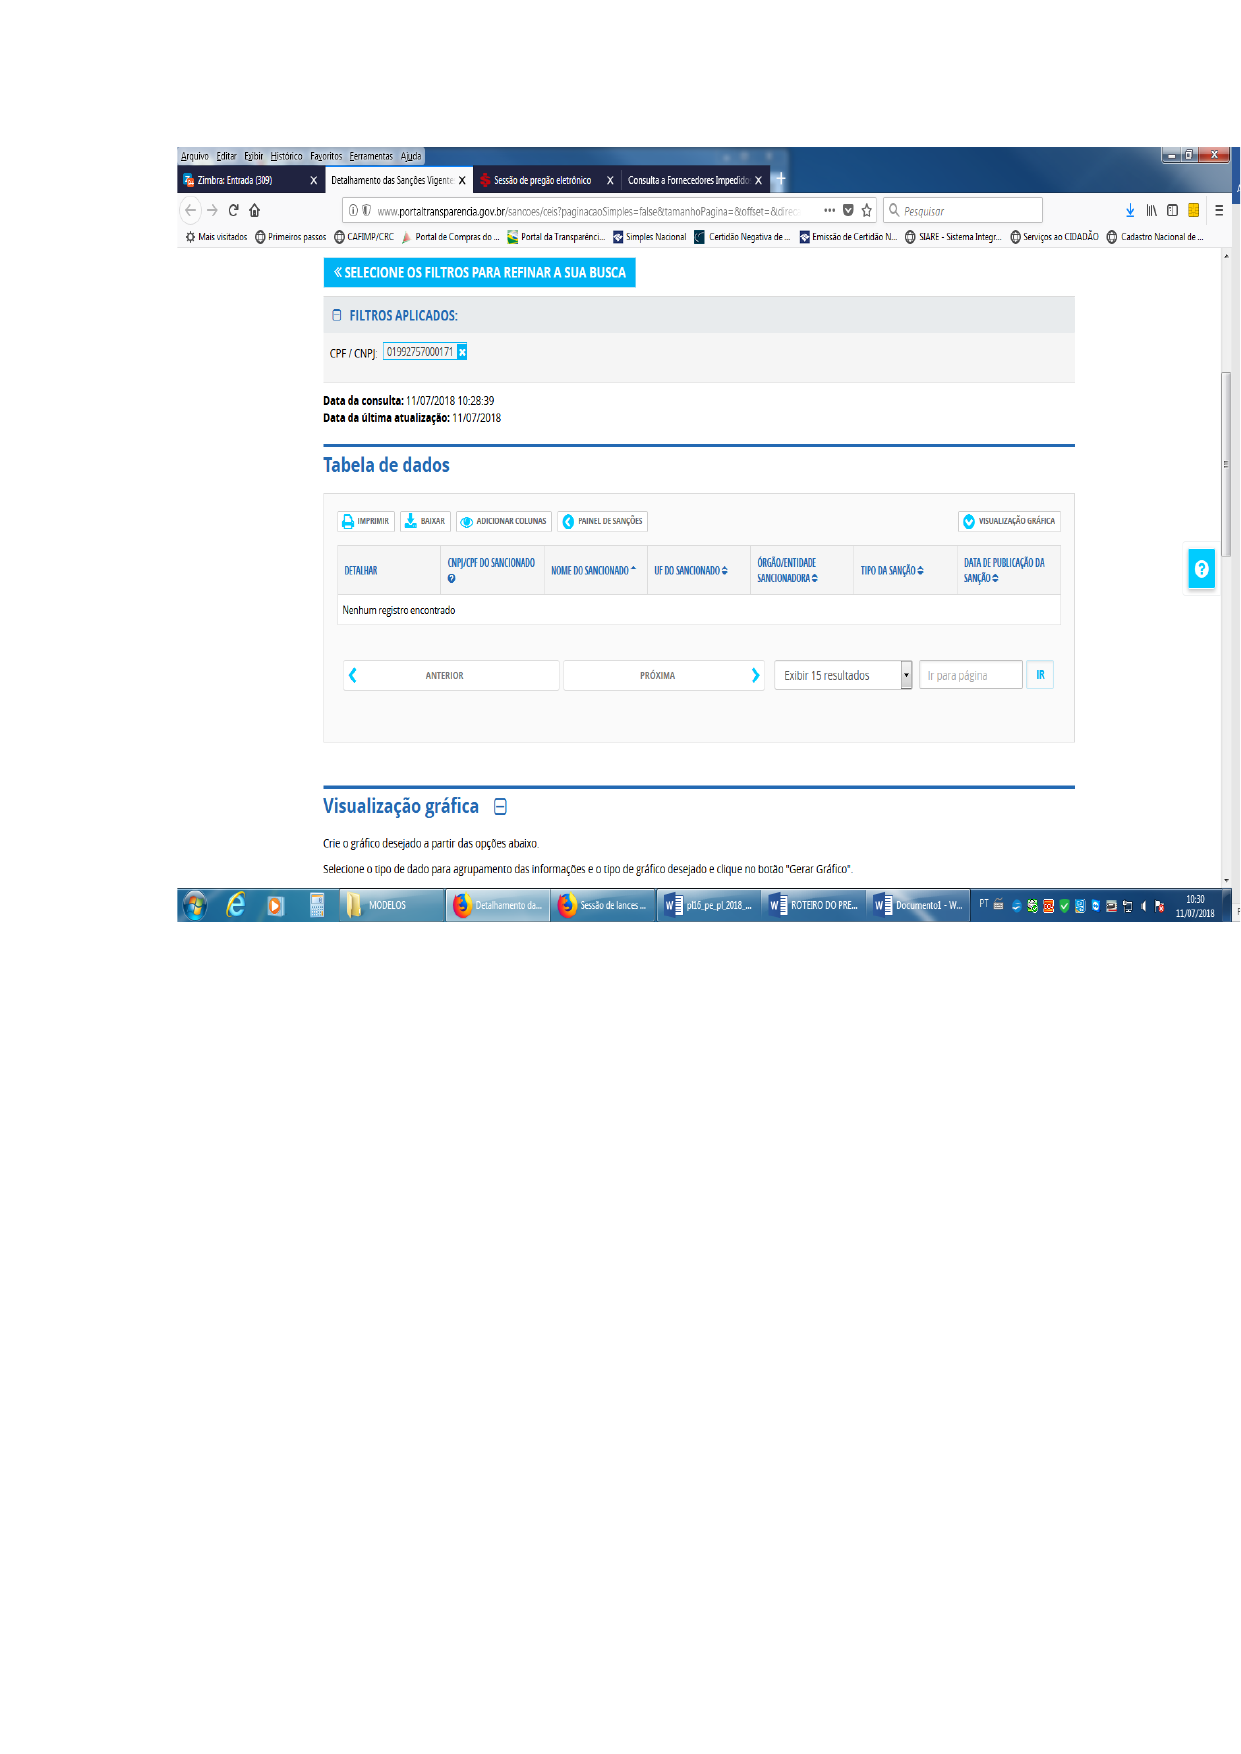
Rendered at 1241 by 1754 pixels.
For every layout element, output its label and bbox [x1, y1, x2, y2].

picture [177, 147, 1241, 922]
